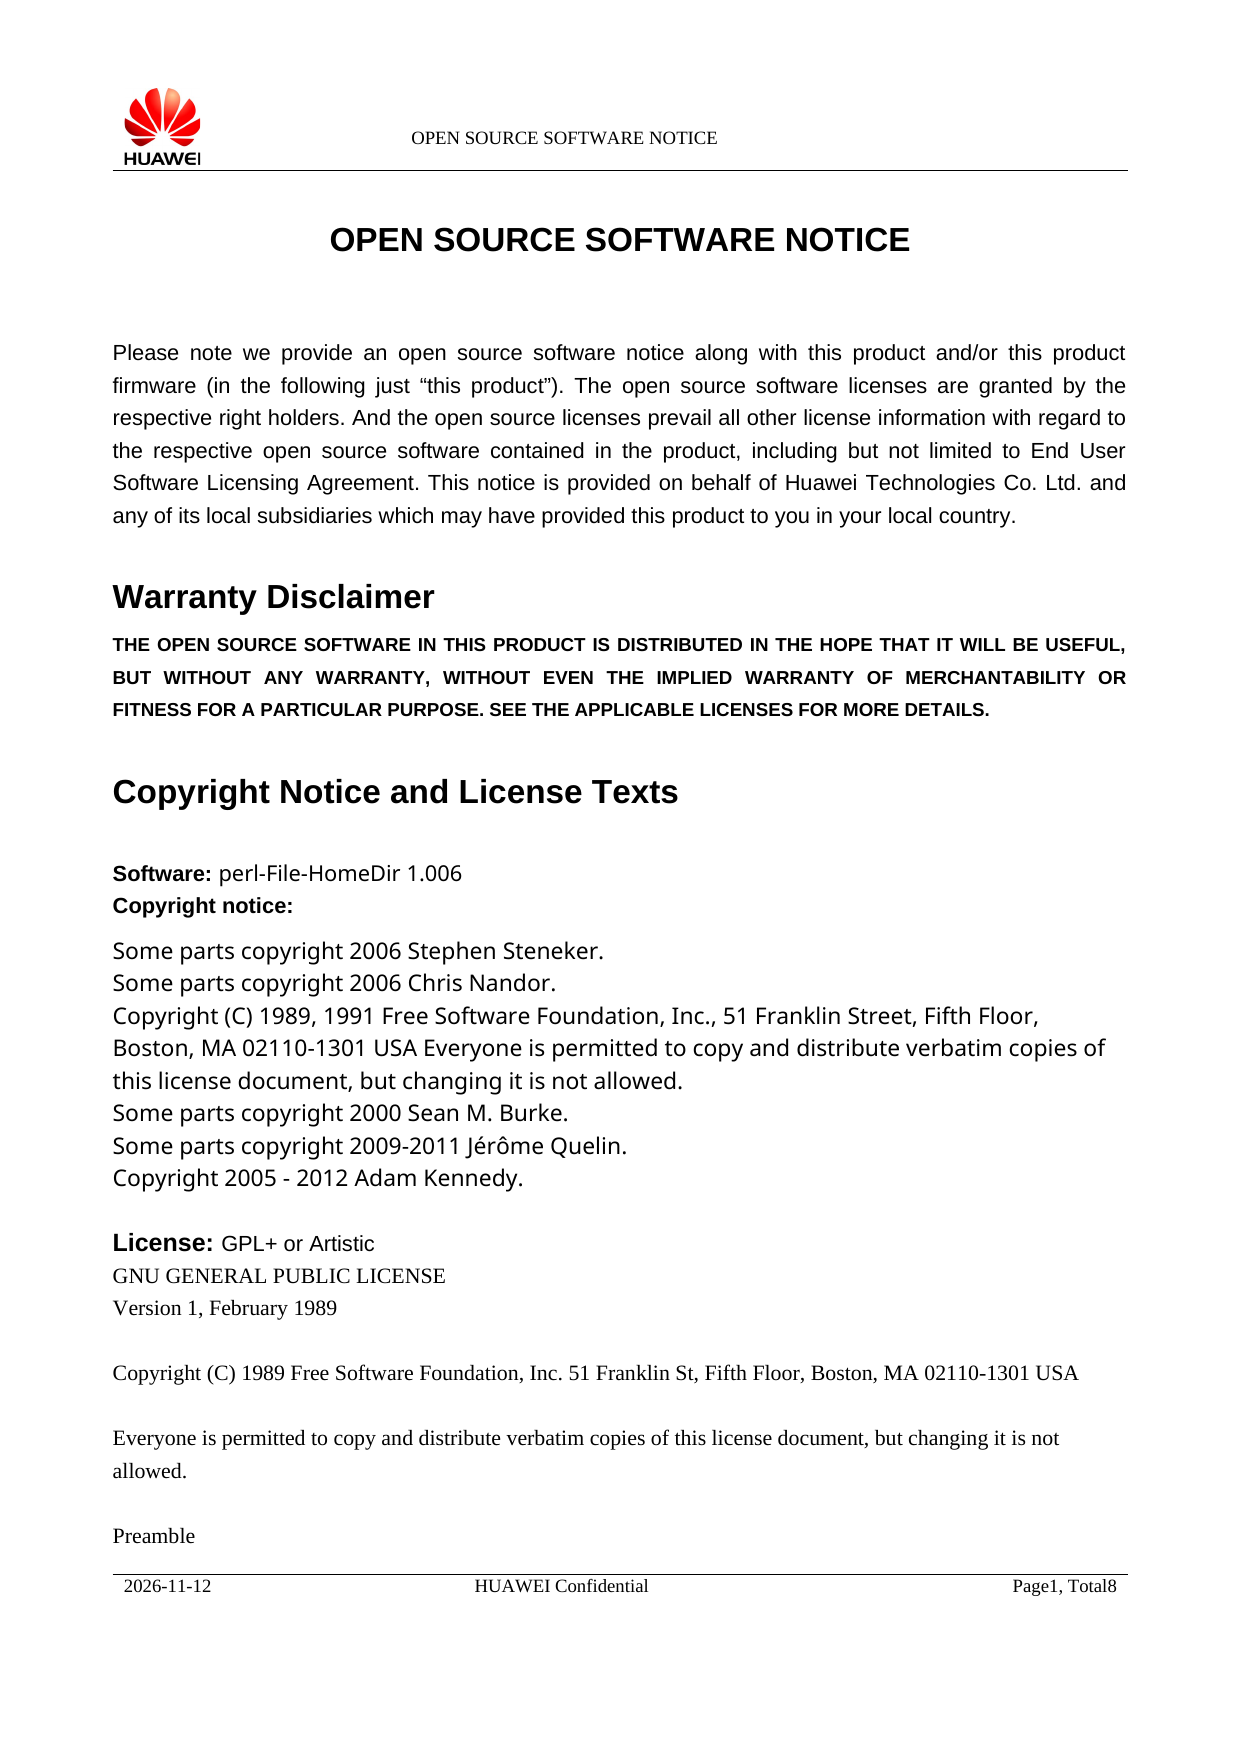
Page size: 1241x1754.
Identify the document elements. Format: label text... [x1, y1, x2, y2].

text Warranty Disclaimer [112, 564, 1128, 629]
text License: GPL+ or Artistic [112, 1226, 1128, 1259]
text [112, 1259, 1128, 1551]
text Copyright Notice and License Texts [112, 759, 1128, 824]
picture [124, 88, 201, 165]
text Please note we provide an open source software notice along with this product and/or this product firmware (in the following just “this product”). The open source software licenses are granted by the respective right holders. And the open source licenses prevail all other license information with regard to the respective open source software contained in the product, including but not limited to End User Software Licensing Agreement. This notice is provided on behalf of Huawei Technologies Co. Ltd. and any of its local subsidiaries which may have provided this product to you in your local country. [112, 336, 1128, 531]
text Some parts copyright 2006 Stephen Steneker. Some parts copyright 2006 Chris Nandor. Copyright (C) 1989, 1991 Free Software Foundation, Inc., 51 Franklin Street, Fifth Floor, Boston, MA 02110-1301 USA Everyone is permitted to copy and distribute verbatim copies of this license document, but changing it is not allowed. Some parts copyright 2000 Sean M. Burke. Some parts copyright 2009-2011 Jérôme Quelin. Copyright 2005 - 2012 Adam Kennedy. [112, 934, 1128, 1226]
text Copyright notice: [112, 889, 1128, 921]
title Software: perl-File-HomeDir 1.006 [112, 856, 1128, 889]
text The open source software in this product is distributed in the hope that it will be useful, but WITHOUT ANY WARRANTY, without even the implied warranty of MERCHANTABILITY or FITNESS FOR A PARTICULAR PURPOSE. See the applicable licenses for more details. [112, 629, 1128, 726]
text OPEN SOURCE SOFTWARE NOTICE [112, 206, 1128, 271]
